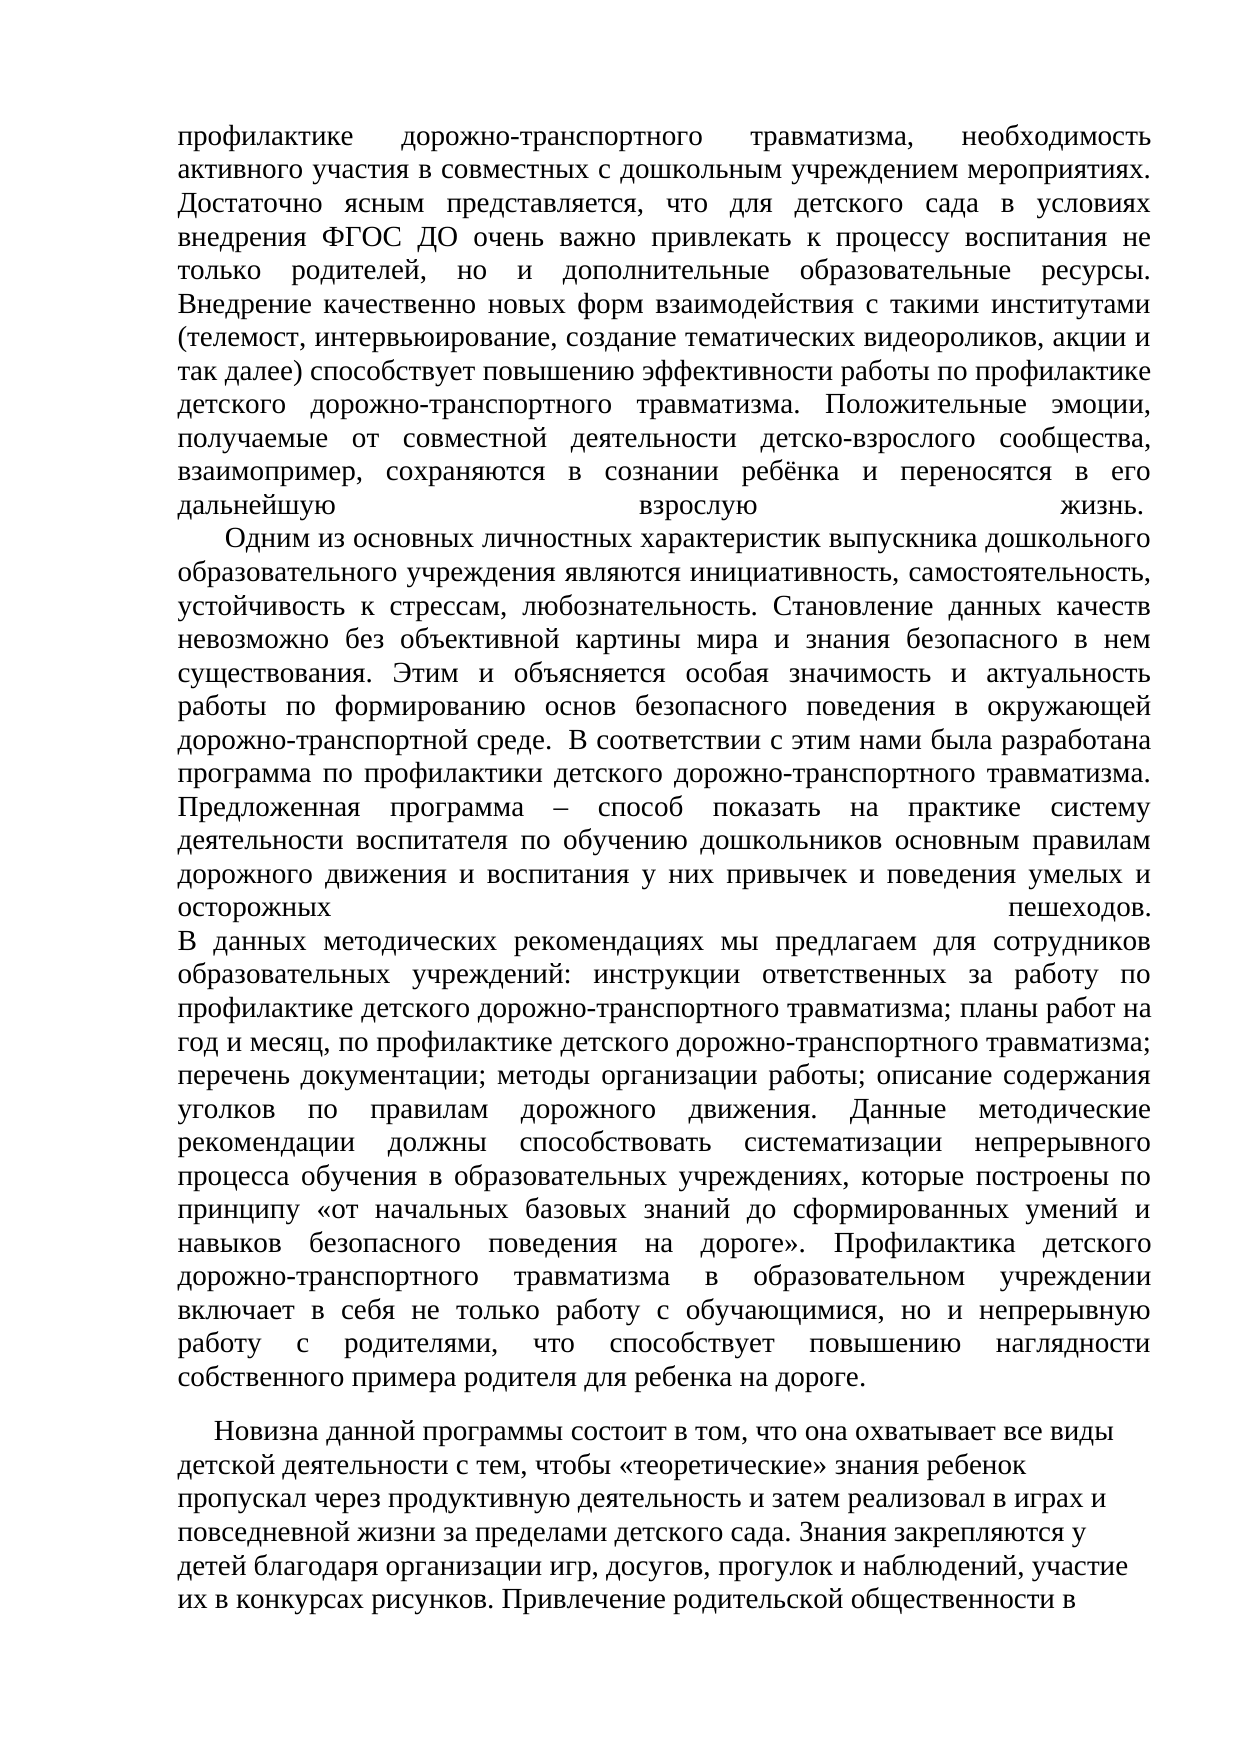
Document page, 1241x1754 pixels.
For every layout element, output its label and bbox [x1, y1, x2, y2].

text [177, 118, 1152, 1393]
text [177, 1413, 1152, 1615]
